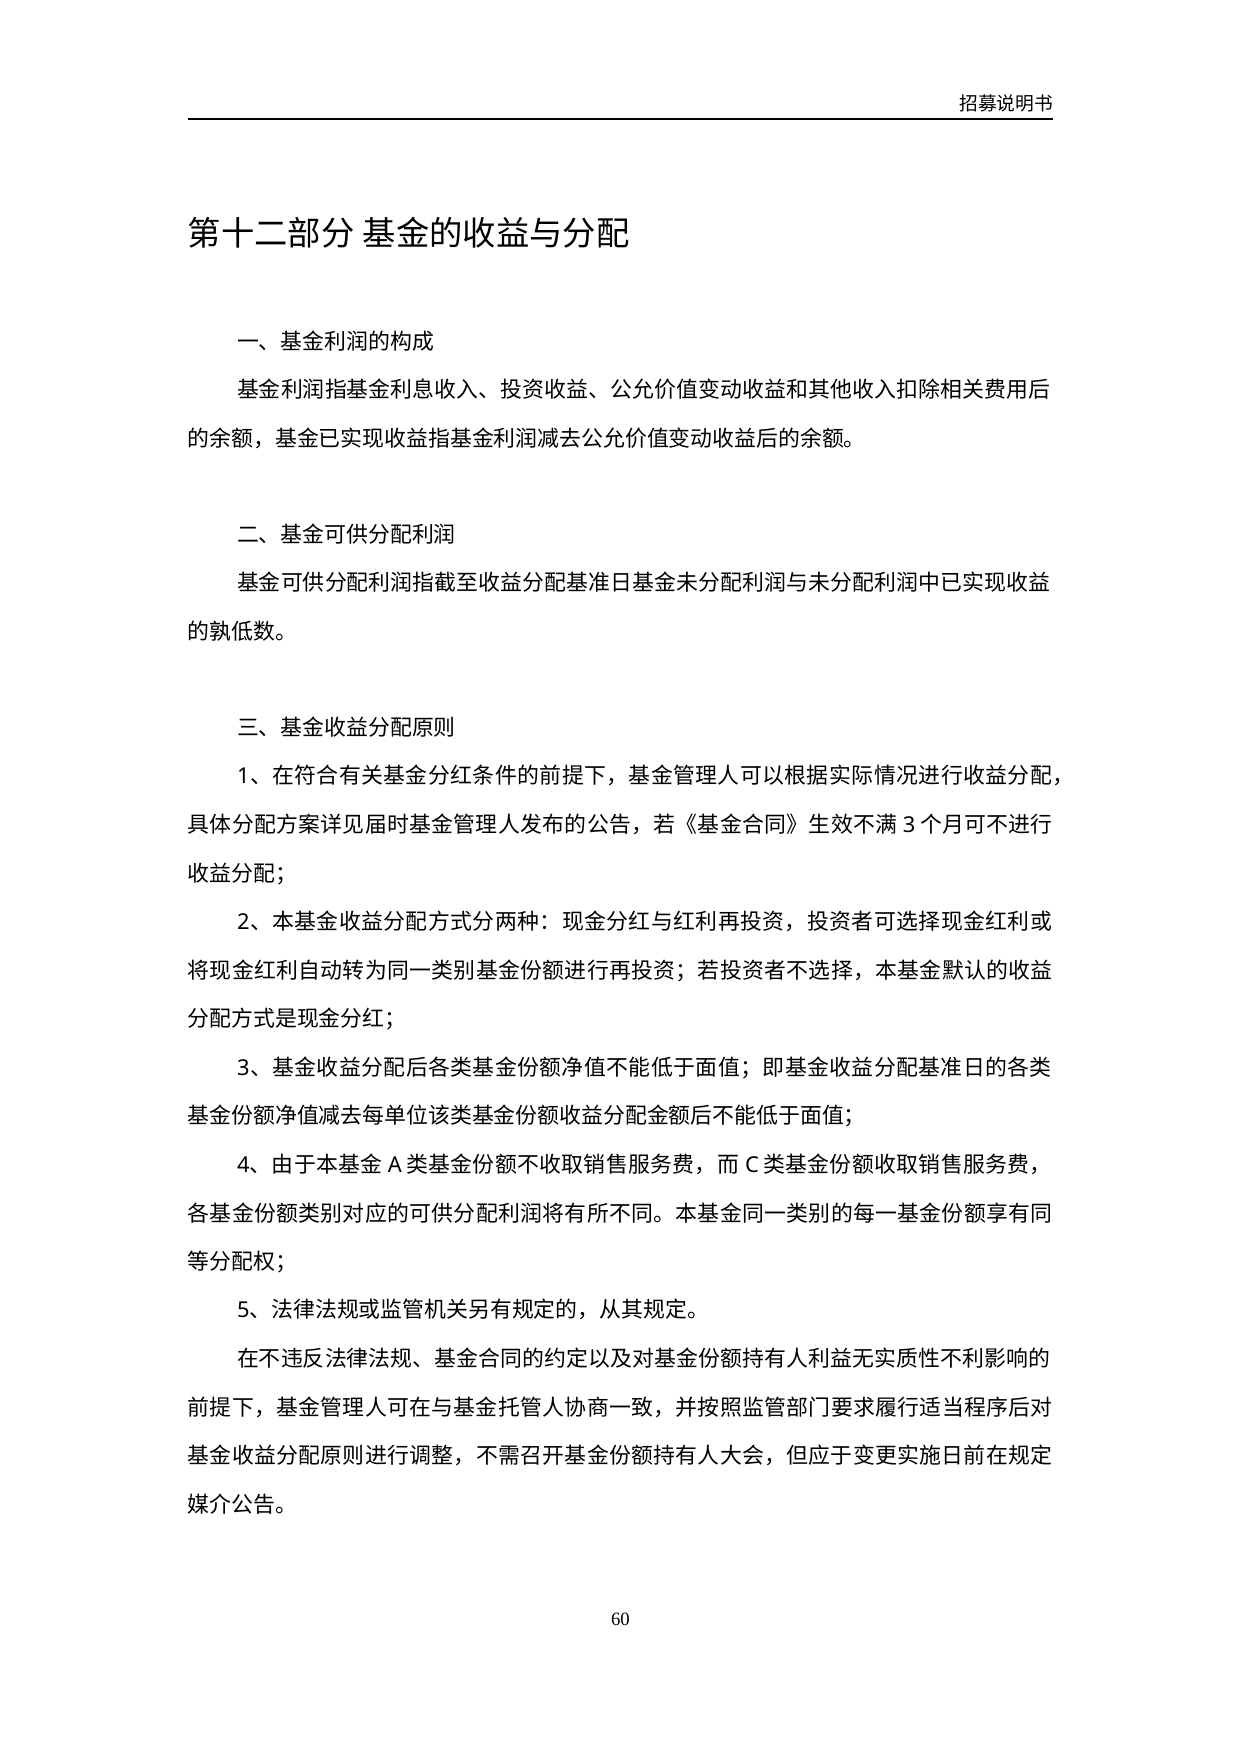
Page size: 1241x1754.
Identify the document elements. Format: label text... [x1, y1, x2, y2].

text 一、基金利润的构成 [187, 324, 1053, 356]
subtitle 基金的收益与分配 [187, 207, 1053, 255]
text 5、法律法规或监管机关另有规定的，从其规定。 [187, 1292, 1053, 1325]
text 基金利润指基金利息收入、投资收益、公允价值变动收益和其他收入扣除相关费用后的余额，基金已实现收益指基金利润减去公允价值变动收益后的余额。 [187, 372, 1053, 453]
text 三、基金收益分配原则 [187, 709, 1053, 742]
text 在不违反法律法规、基金合同的约定以及对基金份额持有人利益无实质性不利影响的前提下，基金管理人可在与基金托管人协商一致，并按照监管部门要求履行适当程序后对基金收益分配原则进行调整，不需召开基金份额持有人大会，但应于变更实施日前在规定媒介公告。 [187, 1341, 1053, 1519]
text 4、由于本基金A类基金份额不收取销售服务费，而C类基金份额收取销售服务费，各基金份额类别对应的可供分配利润将有所不同。本基金同一类别的每一基金份额享有同等分配权； [187, 1146, 1053, 1276]
text 基金可供分配利润指截至收益分配基准日基金未分配利润与未分配利润中已实现收益的孰低数。 [187, 565, 1053, 646]
text 2、本基金收益分配方式分两种：现金分红与红利再投资，投资者可选择现金红利或将现金红利自动转为同一类别基金份额进行再投资；若投资者不选择，本基金默认的收益分配方式是现金分红； [187, 903, 1053, 1033]
text 二、基金可供分配利润 [187, 516, 1053, 549]
text 1、在符合有关基金分红条件的前提下，基金管理人可以根据实际情况进行收益分配，具体分配方案详见届时基金管理人发布的公告，若《基金合同》生效不满3个月可不进行收益分配； [187, 758, 1053, 888]
text 3、基金收益分配后各类基金份额净值不能低于面值；即基金收益分配基准日的各类基金份额净值减去每单位该类基金份额收益分配金额后不能低于面值； [187, 1049, 1053, 1131]
